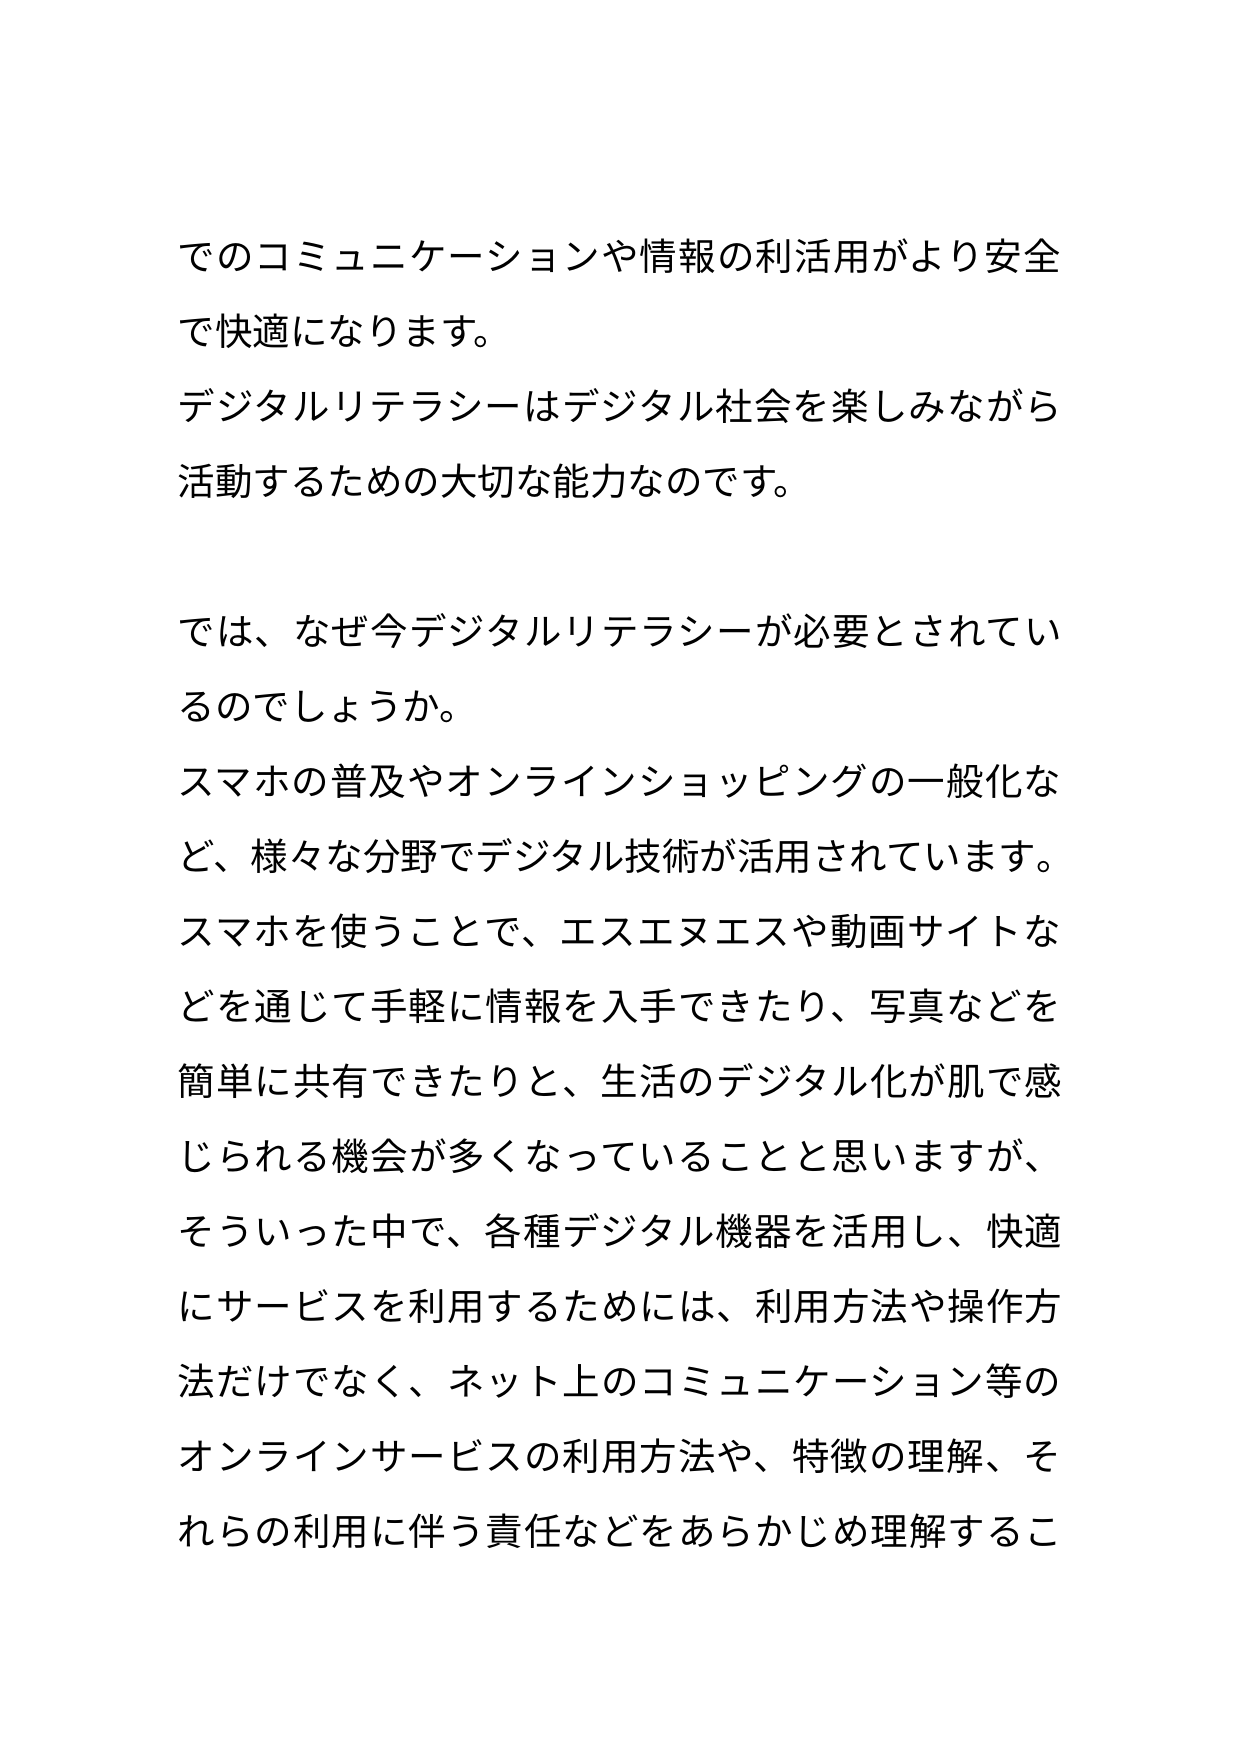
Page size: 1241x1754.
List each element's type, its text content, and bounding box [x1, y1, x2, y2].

text デジタルリテラシーはデジタル社会を楽しみながら活動するための大切な能力なのです。 [177, 367, 1063, 517]
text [177, 892, 1063, 1567]
text では、なぜ今デジタルリテラシーが必要とされているのでしょうか。 [177, 592, 1063, 742]
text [177, 217, 1063, 367]
text スマホの普及やオンラインショッピングの一般化など、様々な分野でデジタル技術が活用されています。 [177, 742, 1063, 892]
